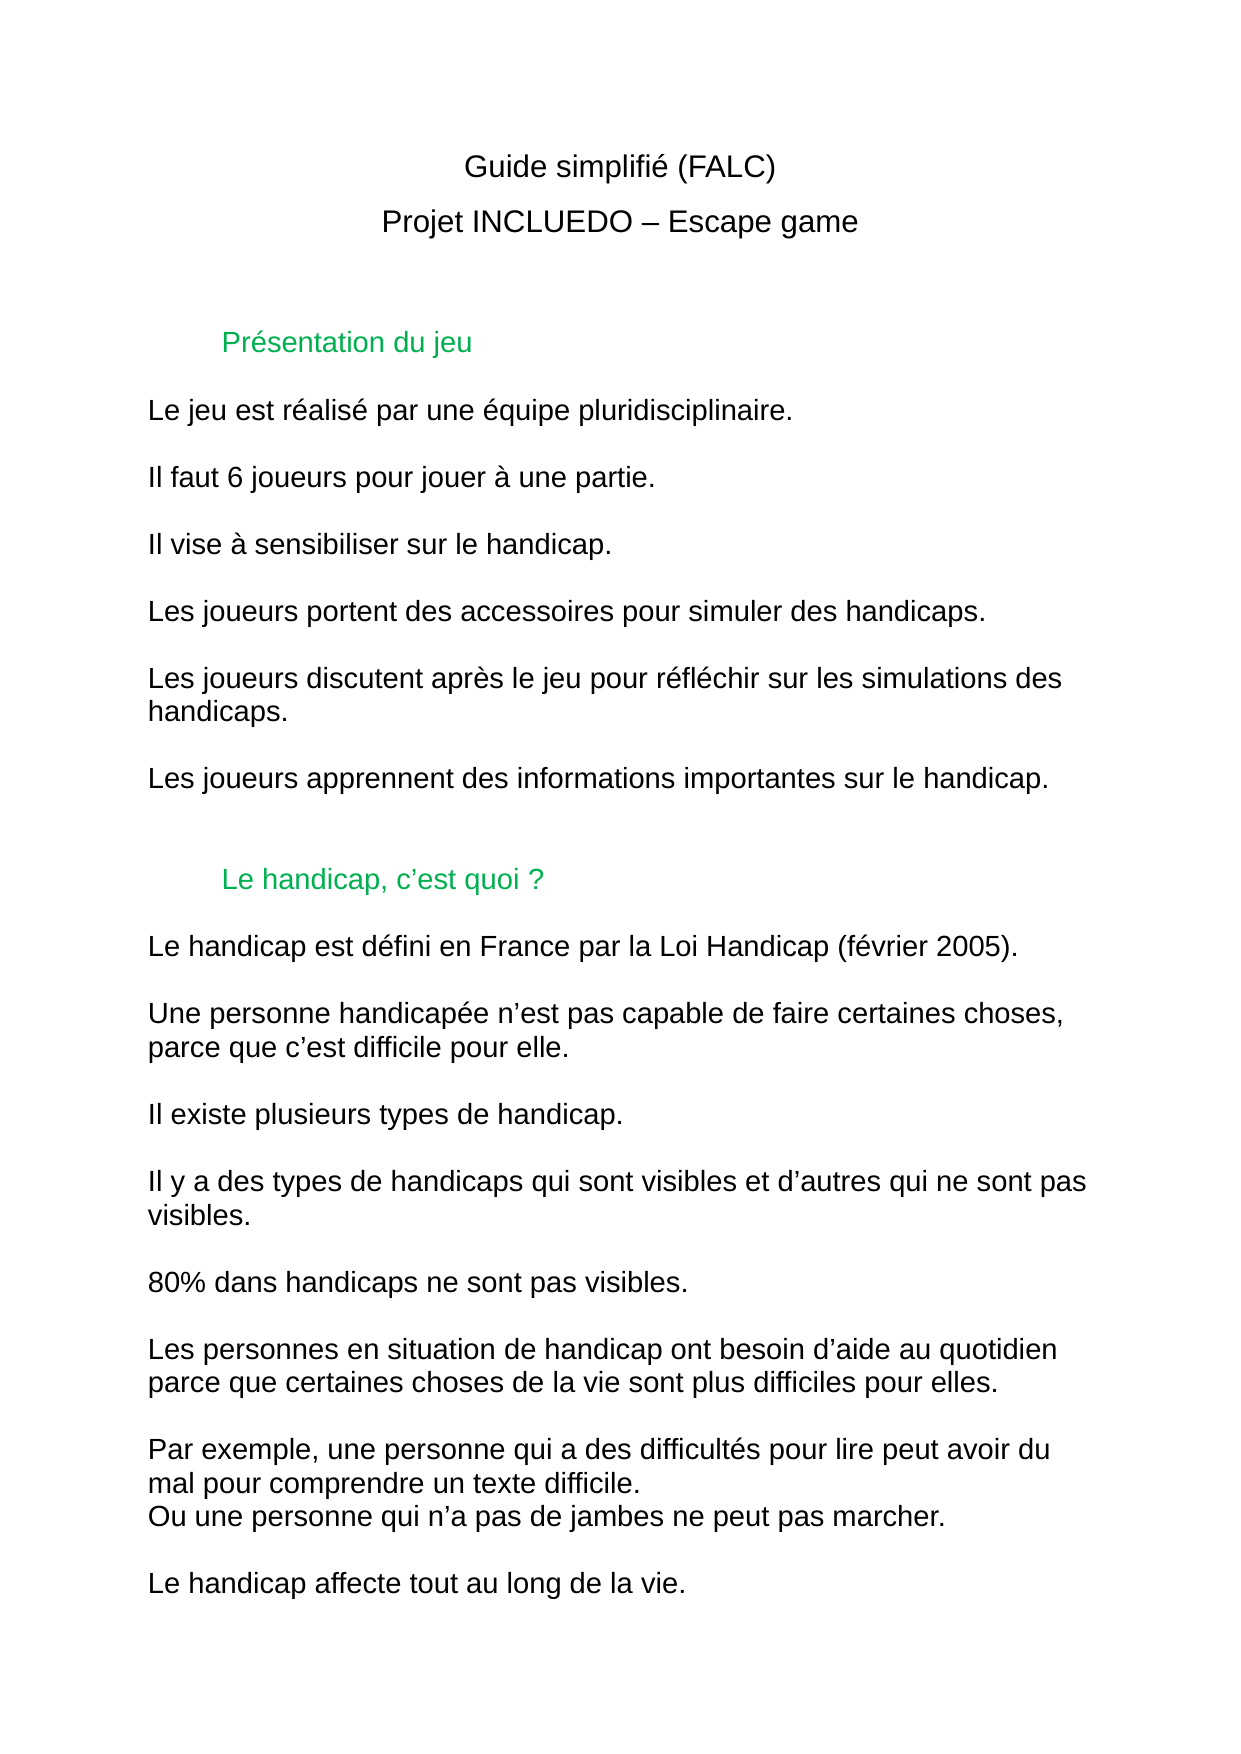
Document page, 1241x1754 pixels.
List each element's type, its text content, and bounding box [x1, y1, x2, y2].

subtitle Le handicap, c’est quoi ? [221, 862, 1093, 896]
text Il faut 6 joueurs pour jouer à une partie. [148, 460, 1093, 493]
text Les joueurs portent des accessoires pour simuler des handicaps. [148, 594, 1093, 627]
text Une personne handicapée n’est pas capable de faire certaines choses, parce que c’est difficile pour elle. [148, 996, 1093, 1063]
text 80% dans handicaps ne sont pas visibles. [148, 1265, 1093, 1298]
text Les joueurs discutent après le jeu pour réfléchir sur les simulations des handicaps. [148, 661, 1093, 728]
text Le handicap affecte tout au long de la vie. [148, 1567, 1093, 1600]
text Le jeu est réalisé par une équipe pluridisciplinaire. [148, 393, 1093, 426]
text Projet INCLUEDO – Escape game [148, 203, 1093, 239]
text Guide simplifié (FALC) [148, 148, 1093, 183]
text Le handicap est défini en France par la Loi Handicap (février 2005). [148, 929, 1093, 963]
text Ou une personne qui n’a pas de jambes ne peut pas marcher. [148, 1499, 1093, 1533]
text Les joueurs apprennent des informations importantes sur le handicap. [148, 762, 1093, 795]
text Il y a des types de handicaps qui sont visibles et d’autres qui ne sont pas visibles. [148, 1164, 1093, 1231]
text Par exemple, une personne qui a des difficultés pour lire peut avoir du mal pour comprendre un texte difficile. [148, 1432, 1093, 1499]
subtitle Présentation du jeu [221, 326, 1093, 359]
text Les personnes en situation de handicap ont besoin d’aide au quotidien parce que certaines choses de la vie sont plus difficiles pour elles. [148, 1332, 1093, 1399]
text Il vise à sensibiliser sur le handicap. [148, 527, 1093, 560]
text Il existe plusieurs types de handicap. [148, 1097, 1093, 1131]
